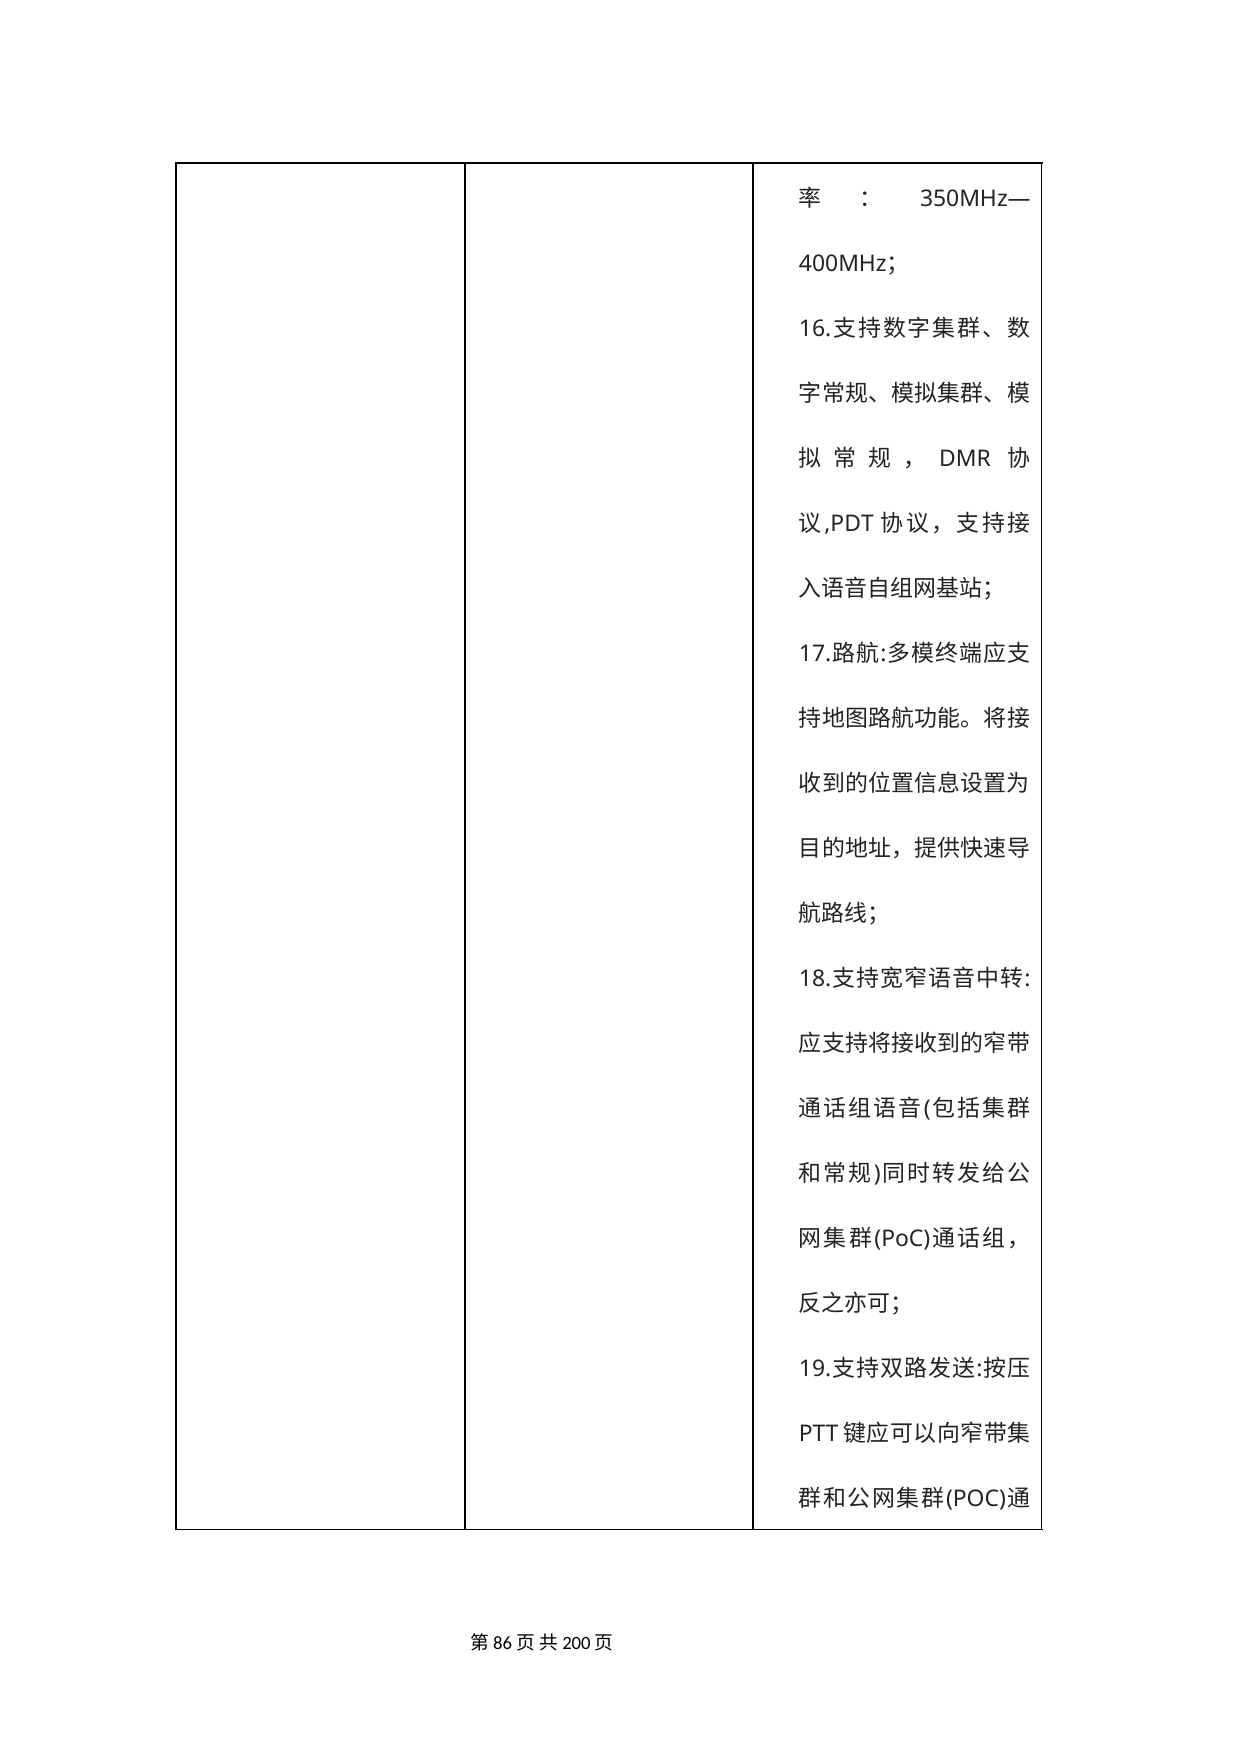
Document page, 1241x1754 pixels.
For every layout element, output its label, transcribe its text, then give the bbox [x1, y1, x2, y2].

table_cell 1 [177, 164, 464, 1528]
table_cell [466, 164, 752, 1528]
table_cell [754, 164, 1041, 1528]
